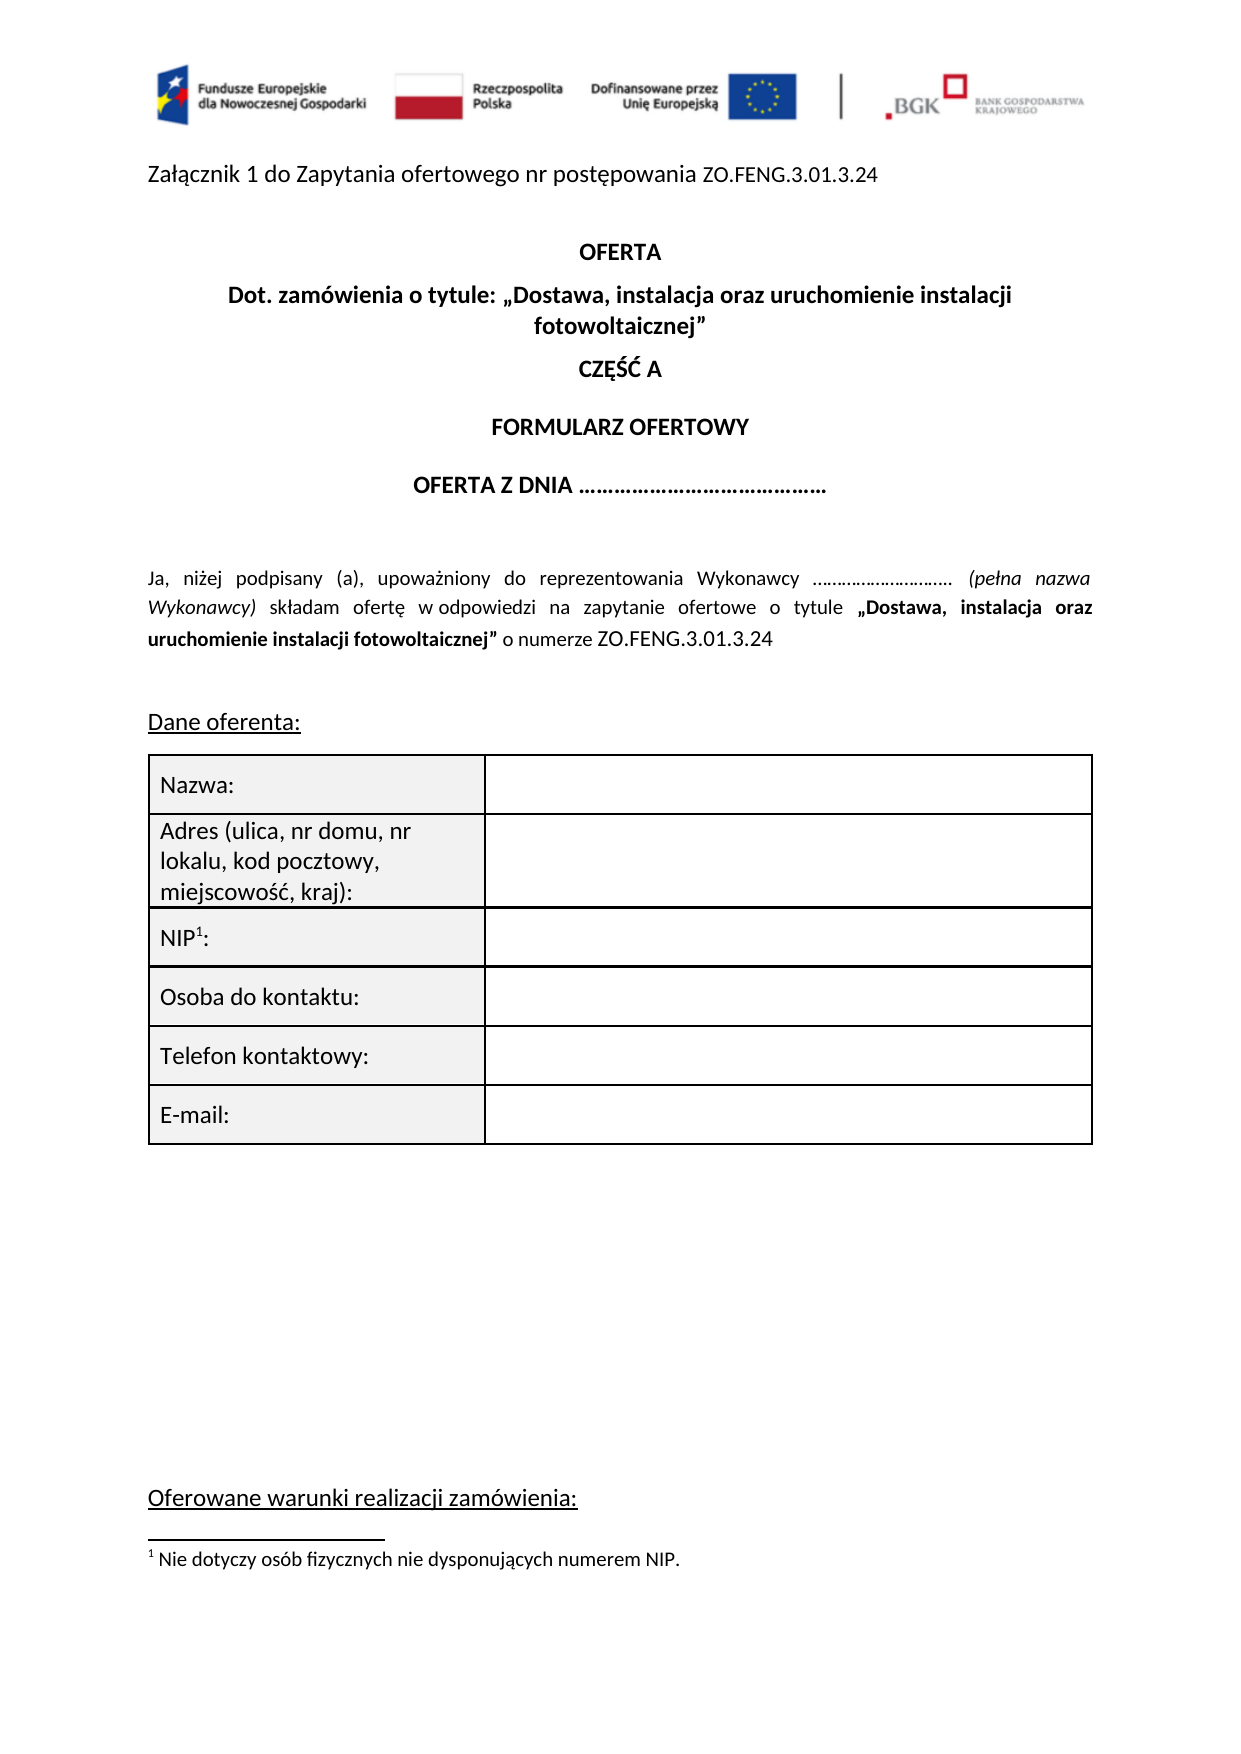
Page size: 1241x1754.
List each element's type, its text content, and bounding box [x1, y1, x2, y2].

table_cell [486, 1027, 1091, 1083]
table_cell [486, 909, 1091, 965]
table_cell [486, 815, 1091, 906]
text CZĘŚĆ A [148, 353, 1093, 383]
text Załącznik 1 do Zapytania ofertowego nr postępowania ZO.FENG.3.01.3.24 [148, 158, 1093, 189]
picture [147, 59, 1093, 134]
table_cell [486, 968, 1091, 1024]
table_cell E-mail: [150, 1086, 484, 1143]
table_cell [486, 1086, 1091, 1143]
text Dane oferenta: [148, 706, 1093, 737]
text OFERTA Z DNIA …………………………………… [148, 469, 1093, 500]
table_cell Osoba do kontaktu: [150, 968, 484, 1024]
table_header Nazwa: [150, 756, 484, 813]
text Ja, niżej podpisany (a), upoważniony do reprezentowania Wykonawcy ……………………….. (pełna nazwa Wykonawcy) składam ofertę w odpowiedzi na zapytanie ofertowe o tytule „Dostawa, instalacja oraz uruchomienie instalacji fotowoltaicznej” o numerze ZO.FENG.3.01.3.24 [148, 565, 1093, 652]
table_cell Adres (ulica, nr domu, nr lokalu, kod pocztowy, miejscowość, kraj): [150, 815, 484, 906]
text Dot. zamówienia o tytule: „Dostawa, instalacja oraz uruchomienie instalacji fotowoltaicznej” [148, 279, 1093, 341]
text FORMULARZ OFERTOWY [148, 411, 1093, 442]
text Oferowane warunki realizacji zamówienia: [148, 1482, 1093, 1512]
text OFERTA [148, 236, 1093, 267]
table_header [486, 756, 1091, 813]
table_cell NIP: [150, 909, 484, 965]
table_cell Telefon kontaktowy: [150, 1027, 484, 1083]
